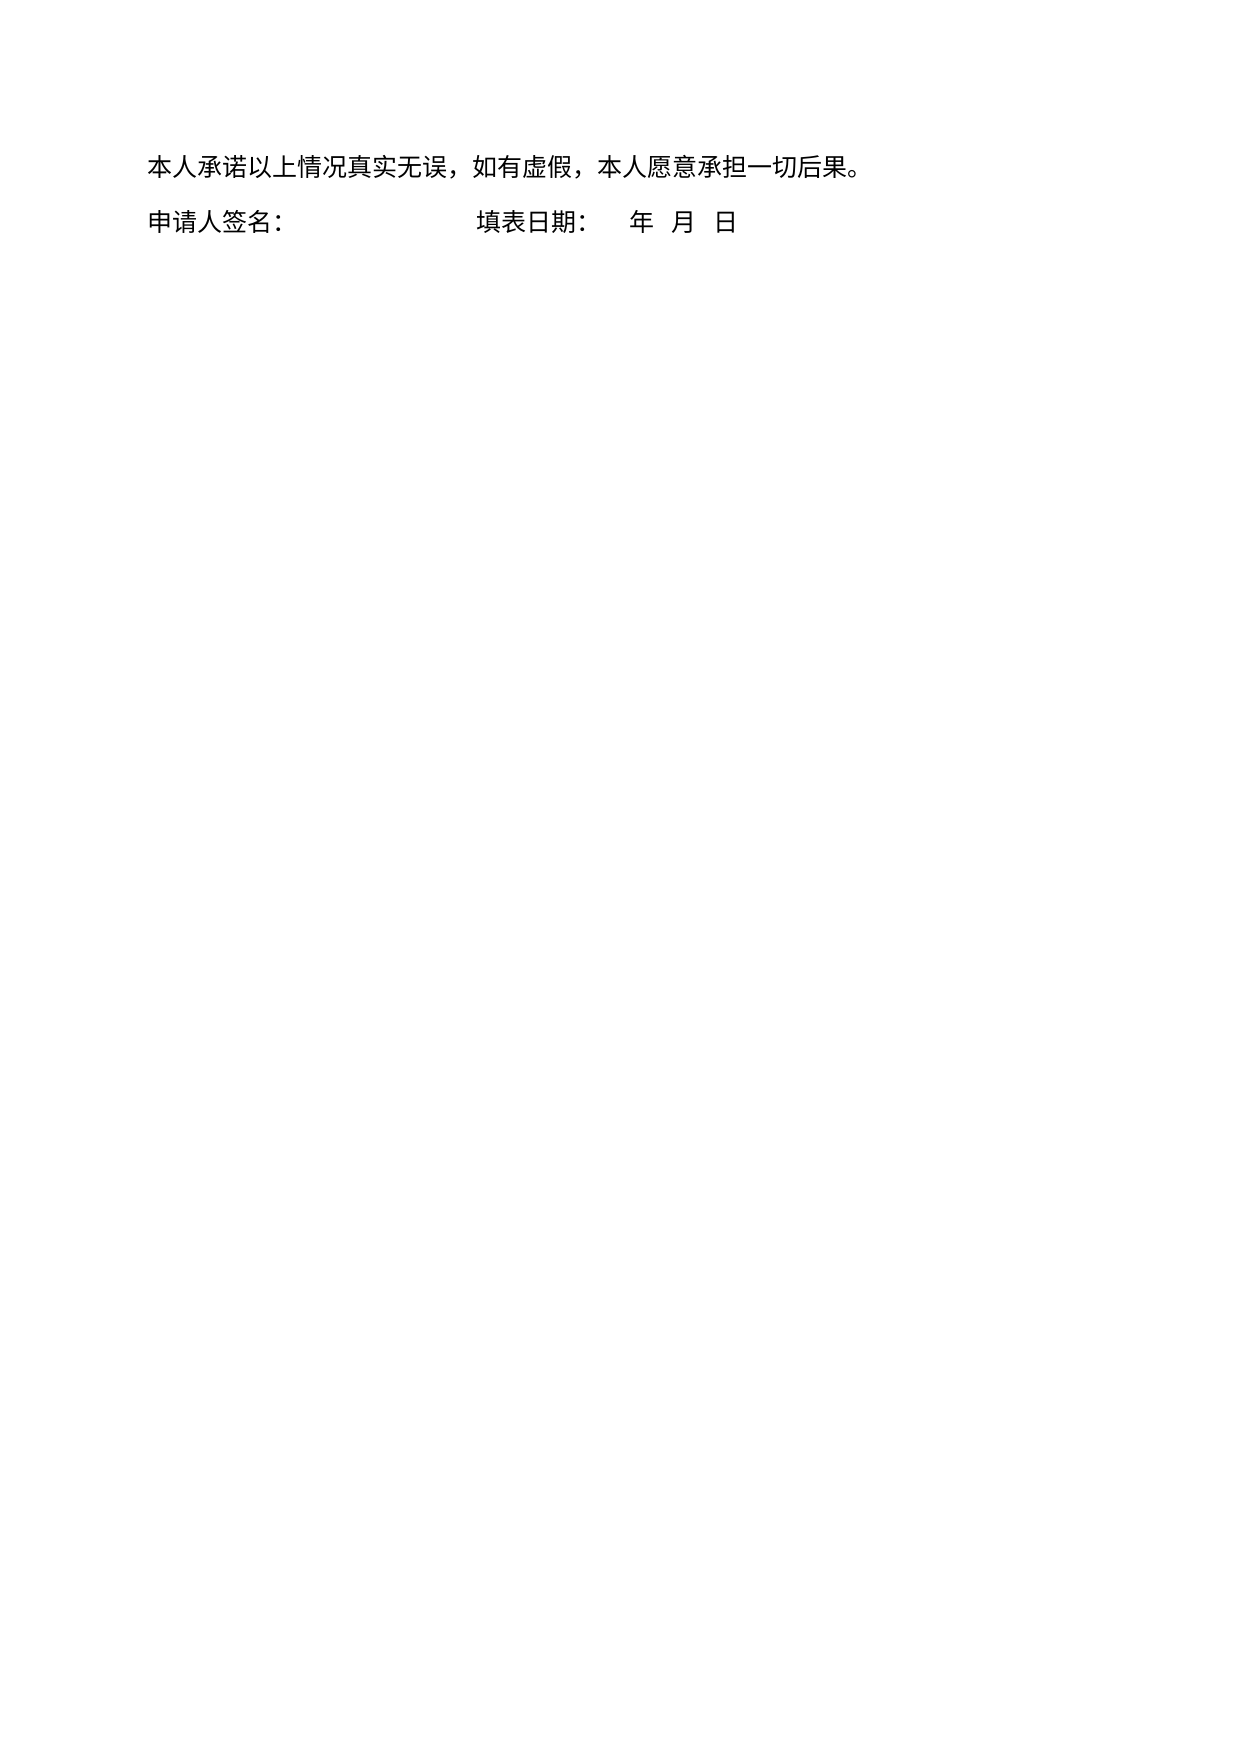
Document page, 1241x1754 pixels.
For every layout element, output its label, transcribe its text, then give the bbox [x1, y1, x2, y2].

text 申请人签名： 填表日期： 年 月 日 [148, 202, 1092, 238]
text 本人承诺以上情况真实无误，如有虚假，本人愿意承担一切后果。 [148, 148, 1092, 184]
